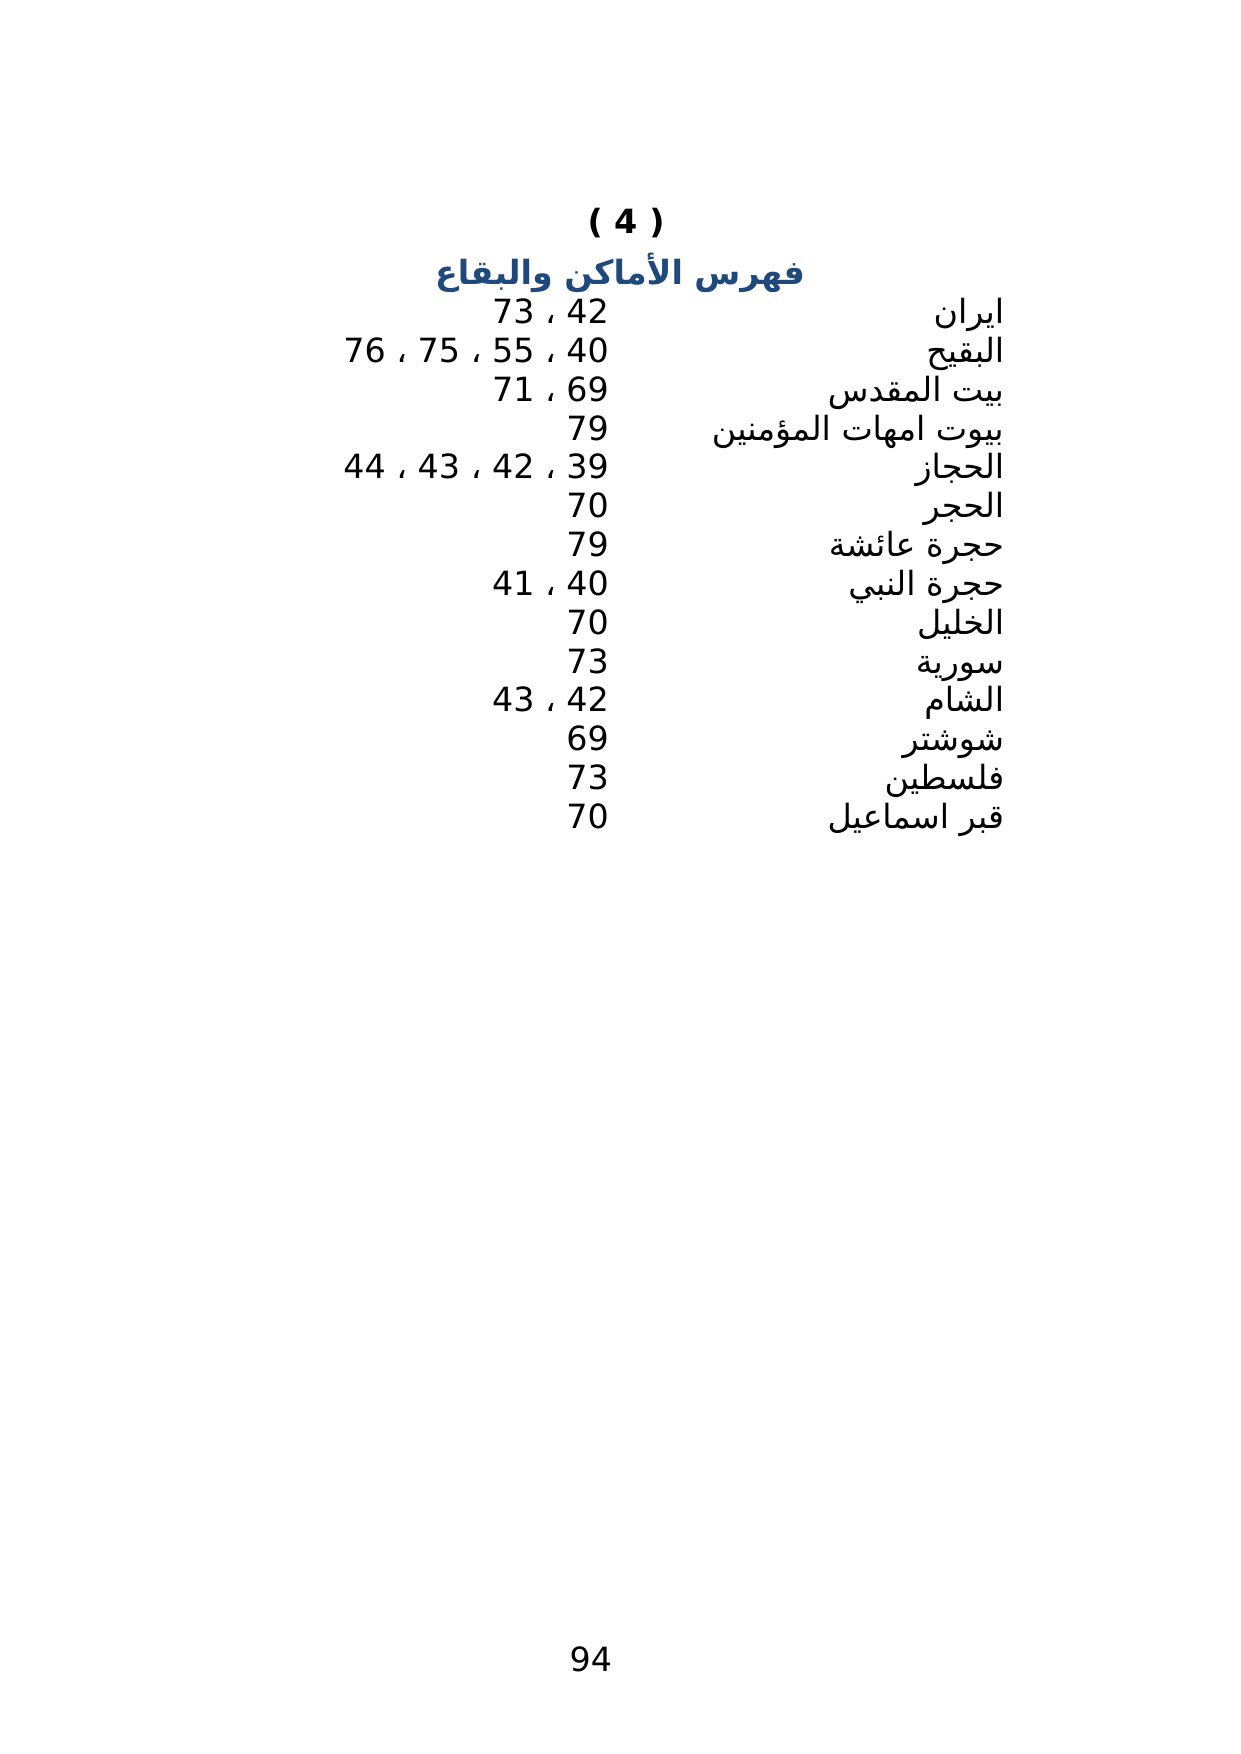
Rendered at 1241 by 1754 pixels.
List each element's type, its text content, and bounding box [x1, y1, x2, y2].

table_cell قبر اسماعيل [620, 798, 1015, 836]
table_cell 70 [225, 798, 620, 836]
table_cell 73 [225, 759, 620, 797]
table_cell حجرة النبي [620, 564, 1015, 603]
table_cell بيت المقدس [620, 370, 1015, 409]
subtitle فهرس الأماكن والبقاع [236, 253, 1004, 292]
table_cell 79 [225, 526, 620, 564]
table_cell 79 [225, 409, 620, 448]
table_cell 69 ، 71 [225, 370, 620, 409]
table_cell بيوت امهات المؤمنين [620, 409, 1015, 448]
table_cell 39 ، 42 ، 43 ، 44 [225, 448, 620, 487]
table_cell البقيح [620, 331, 1015, 370]
table_cell الحجر [620, 487, 1015, 526]
table_cell شوشتر [620, 720, 1015, 759]
table_cell 73 [225, 642, 620, 681]
table_cell الخليل [620, 603, 1015, 642]
table_header 42 ، 73 [225, 293, 620, 331]
table_cell سورية [620, 642, 1015, 681]
table_header ايران [620, 293, 1015, 331]
table_cell 69 [225, 720, 620, 759]
table_cell 70 [225, 603, 620, 642]
table_cell 40 ، 55 ، 75 ، 76 [225, 331, 620, 370]
text ( 4 ) [236, 202, 1004, 241]
table_cell فلسطين [620, 759, 1015, 797]
table_cell الحجاز [620, 448, 1015, 487]
table_cell الشام [620, 681, 1015, 720]
table_cell 42 ، 43 [225, 681, 620, 720]
table_cell حجرة عائشة [620, 526, 1015, 564]
table_cell 70 [225, 487, 620, 526]
table_cell 40 ، 41 [225, 564, 620, 603]
